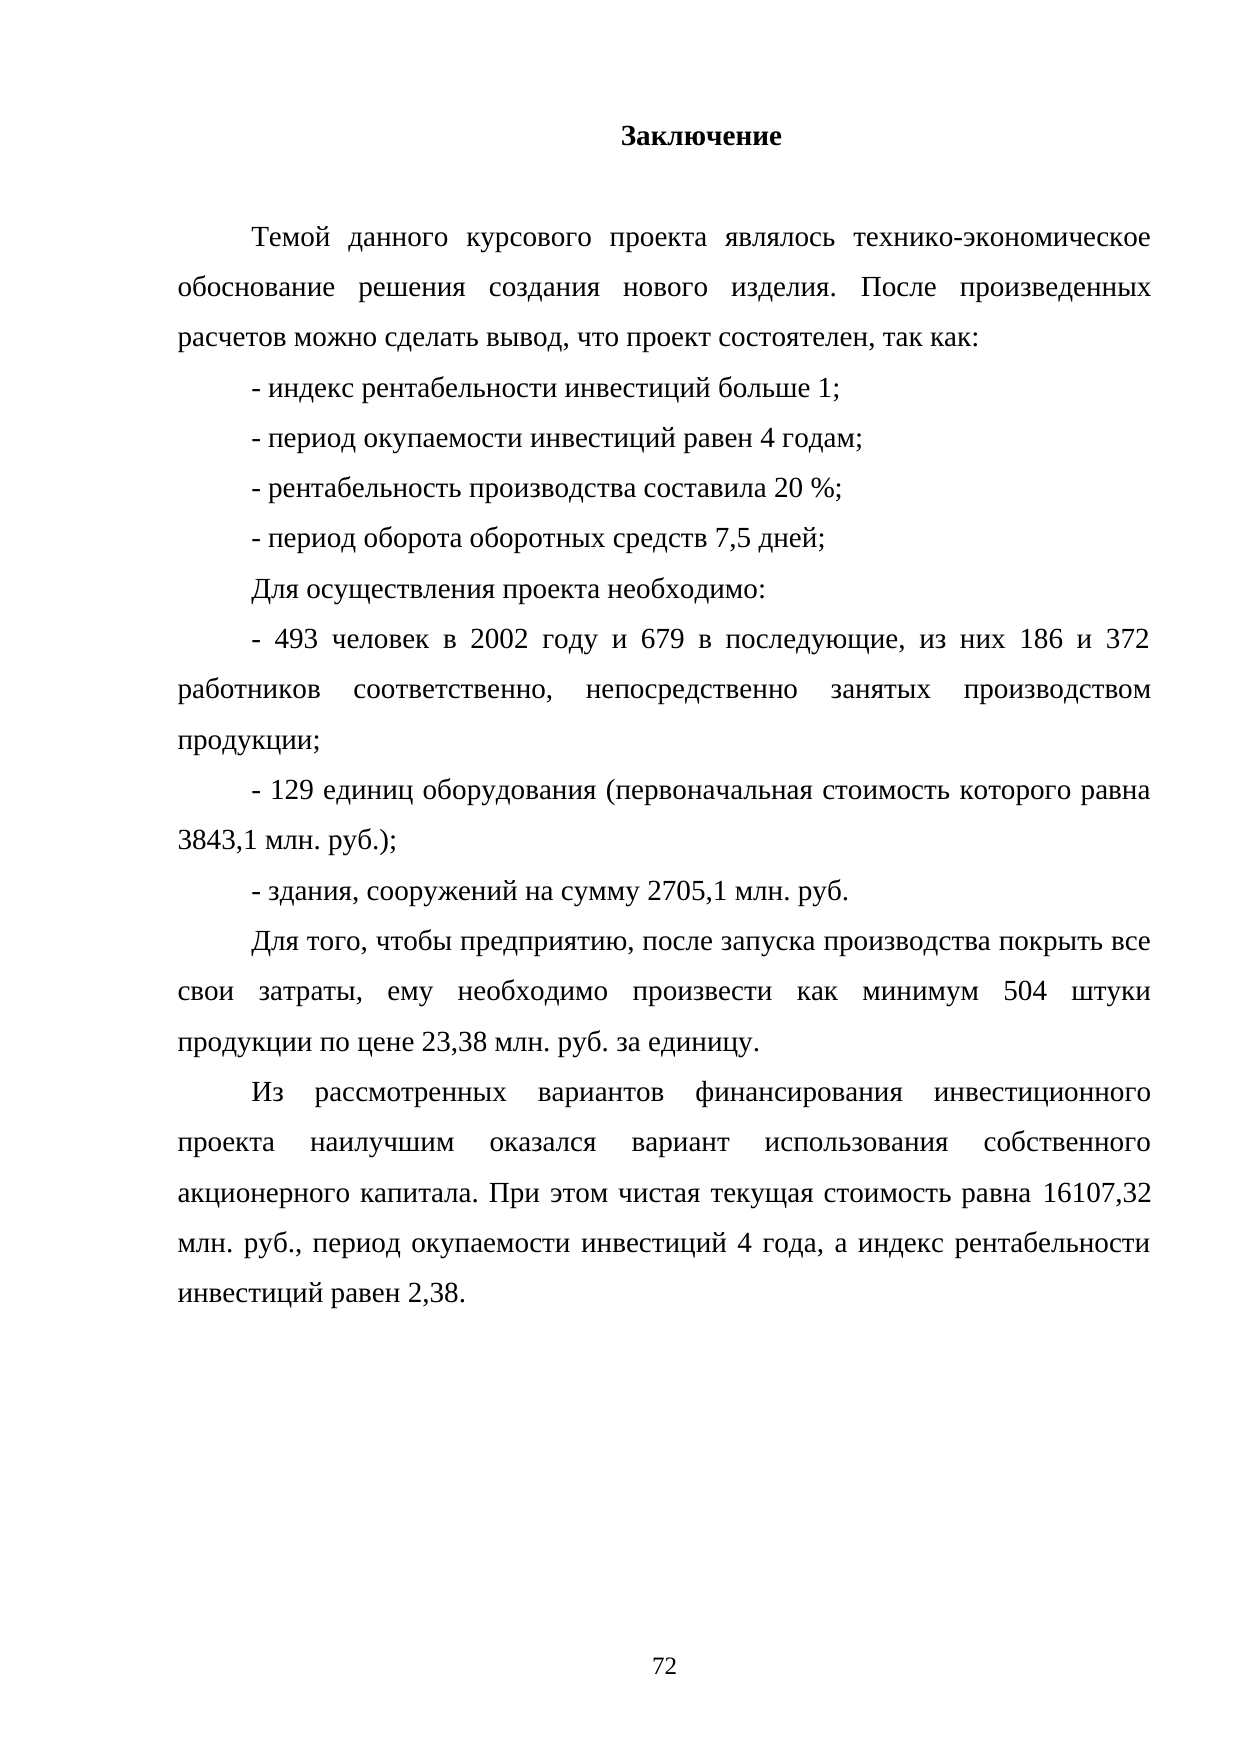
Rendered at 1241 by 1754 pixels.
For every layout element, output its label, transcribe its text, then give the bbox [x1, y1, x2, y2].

text - период оборота оборотных средств 7,5 дней; [177, 521, 1152, 554]
text Для того, чтобы предприятию, после запуска производства покрыть все свои затраты, ему необходимо произвести как минимум 504 штуки продукции по цене 23,38 млн. руб. за единицу. [177, 923, 1152, 1057]
text Темой данного курсового проекта являлось технико-экономическое обоснование решения создания нового изделия. После произведенных расчетов можно сделать вывод, что проект состоятелен, так как: [177, 219, 1152, 353]
text - здания, сооружений на сумму 2705,1 млн. руб. [177, 873, 1152, 906]
text - 493 человек в 2002 году и 679 в последующие, из них 186 и 372 работников соответственно, непосредственно занятых производством продукции; [177, 621, 1152, 755]
text - индекс рентабельности инвестиций больше 1; [177, 370, 1152, 403]
text Заключение [177, 118, 1152, 152]
text - 129 единиц оборудования (первоначальная стоимость которого равна 3843,1 млн. руб.); [177, 772, 1152, 856]
text - период окупаемости инвестиций равен 4 годам; [177, 420, 1152, 453]
text Из рассмотренных вариантов финансирования инвестиционного проекта наилучшим оказался вариант использования собственного акционерного капитала. При этом чистая текущая стоимость равна 16107,32 млн. руб., период окупаемости инвестиций 4 года, а индекс рентабельности инвестиций равен 2,38. [177, 1074, 1152, 1309]
text - рентабельность производства составила 20 %; [177, 470, 1152, 504]
text Для осуществления проекта необходимо: [177, 571, 1152, 604]
